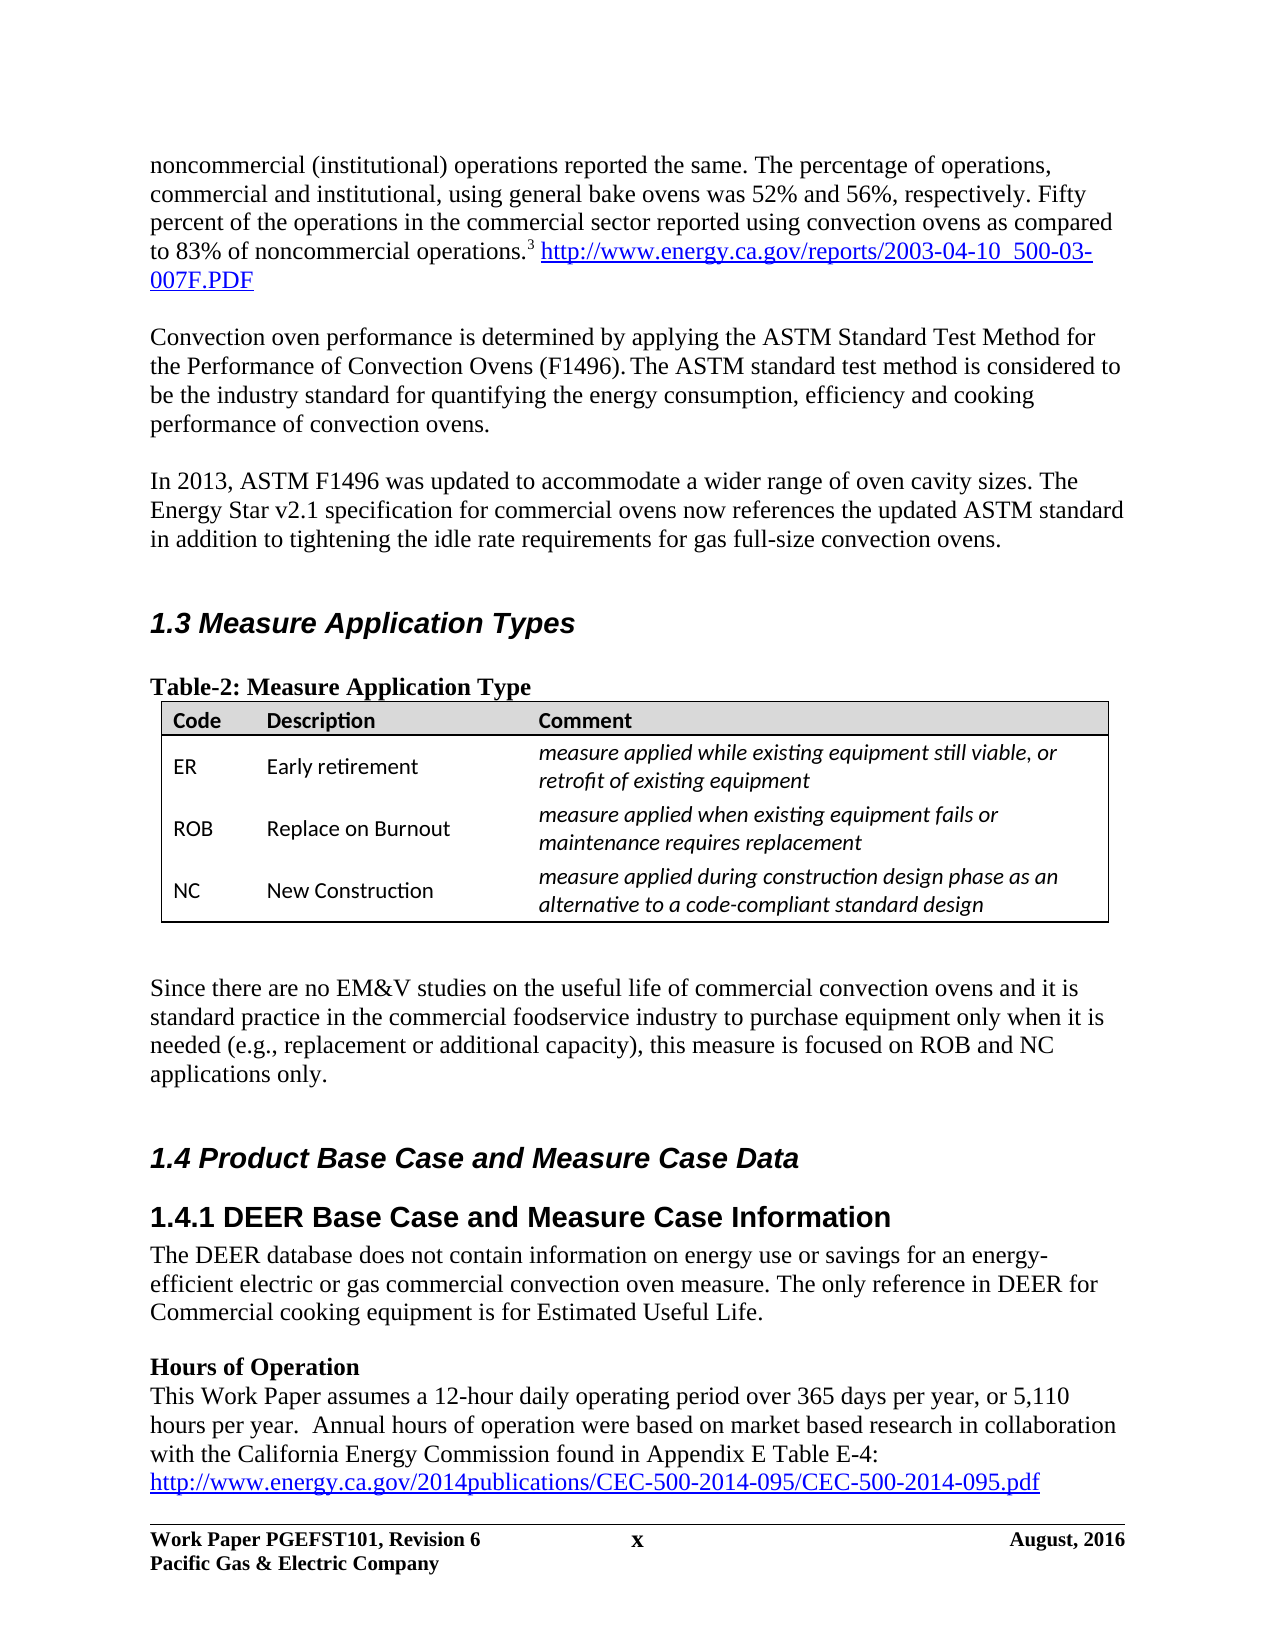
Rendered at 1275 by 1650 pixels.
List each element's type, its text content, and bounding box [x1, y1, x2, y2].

table_cell NC [162, 859, 255, 921]
text Since there are no EM&V studies on the useful life of commercial convection ovens and it is standard practice in the commercial foodservice industry to purchase equipment only when it is needed (e.g., replacement or additional capacity), this measure is focused on ROB and NC applications only. [150, 973, 1125, 1088]
table_header Code [162, 702, 255, 734]
table_cell ROB [162, 796, 255, 859]
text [150, 150, 1125, 294]
subtitle 1.3 Measure Application Types [150, 606, 1125, 640]
table_header Description [255, 702, 527, 734]
text Convection oven performance is determined by applying the ASTM Standard Test Method for the Performance of Convection Ovens (F1496). The ASTM standard test method is considered to be the industry standard for quantifying the energy consumption, efficiency and cooking performance of convection ovens. [150, 322, 1125, 437]
text Table-2: Measure Application Type [150, 672, 1125, 701]
text The DEER database does not contain information on energy use or savings for an energy-efficient electric or gas commercial convection oven measure. The only reference in DEER for Commercial cooking equipment is for Estimated Useful Life. [150, 1240, 1125, 1326]
text Hours of Operation [150, 1352, 1125, 1381]
table_cell Early retirement [255, 736, 527, 796]
table_cell measure applied when existing equipment fails or maintenance requires replacement [527, 796, 1108, 859]
table_cell Replace on Burnout [255, 796, 527, 859]
text In 2013, ASTM F1496 was updated to accommodate a wider range of oven cavity sizes. The Energy Star v2.1 specification for commercial ovens now references the updated ASTM standard in addition to tightening the idle rate requirements for gas full-size convection ovens. [150, 466, 1125, 552]
table_cell New Construction [255, 859, 527, 921]
table_header Comment [527, 702, 1108, 734]
text This Work Paper assumes a 12-hour daily operating period over 365 days per year, or 5,110 hours per year. Annual hours of operation were based on market based research in collaboration with the California Energy Commission found in Appendix E Table E-4: http://www.energy.ca.gov/2014publications/CEC-500-2014-095/CEC-500-2014-095.pdf [150, 1381, 1125, 1496]
table_cell measure applied while existing equipment still viable, or retrofit of existing equipment [527, 736, 1108, 796]
table_cell measure applied during construction design phase as an alternative to a code-compliant standard design [527, 859, 1108, 921]
subtitle 1.4 Product Base Case and Measure Case Data [150, 1142, 1125, 1175]
subtitle 1.4.1 DEER Base Case and Measure Case Information [150, 1200, 1125, 1234]
table_cell ER [162, 736, 255, 796]
